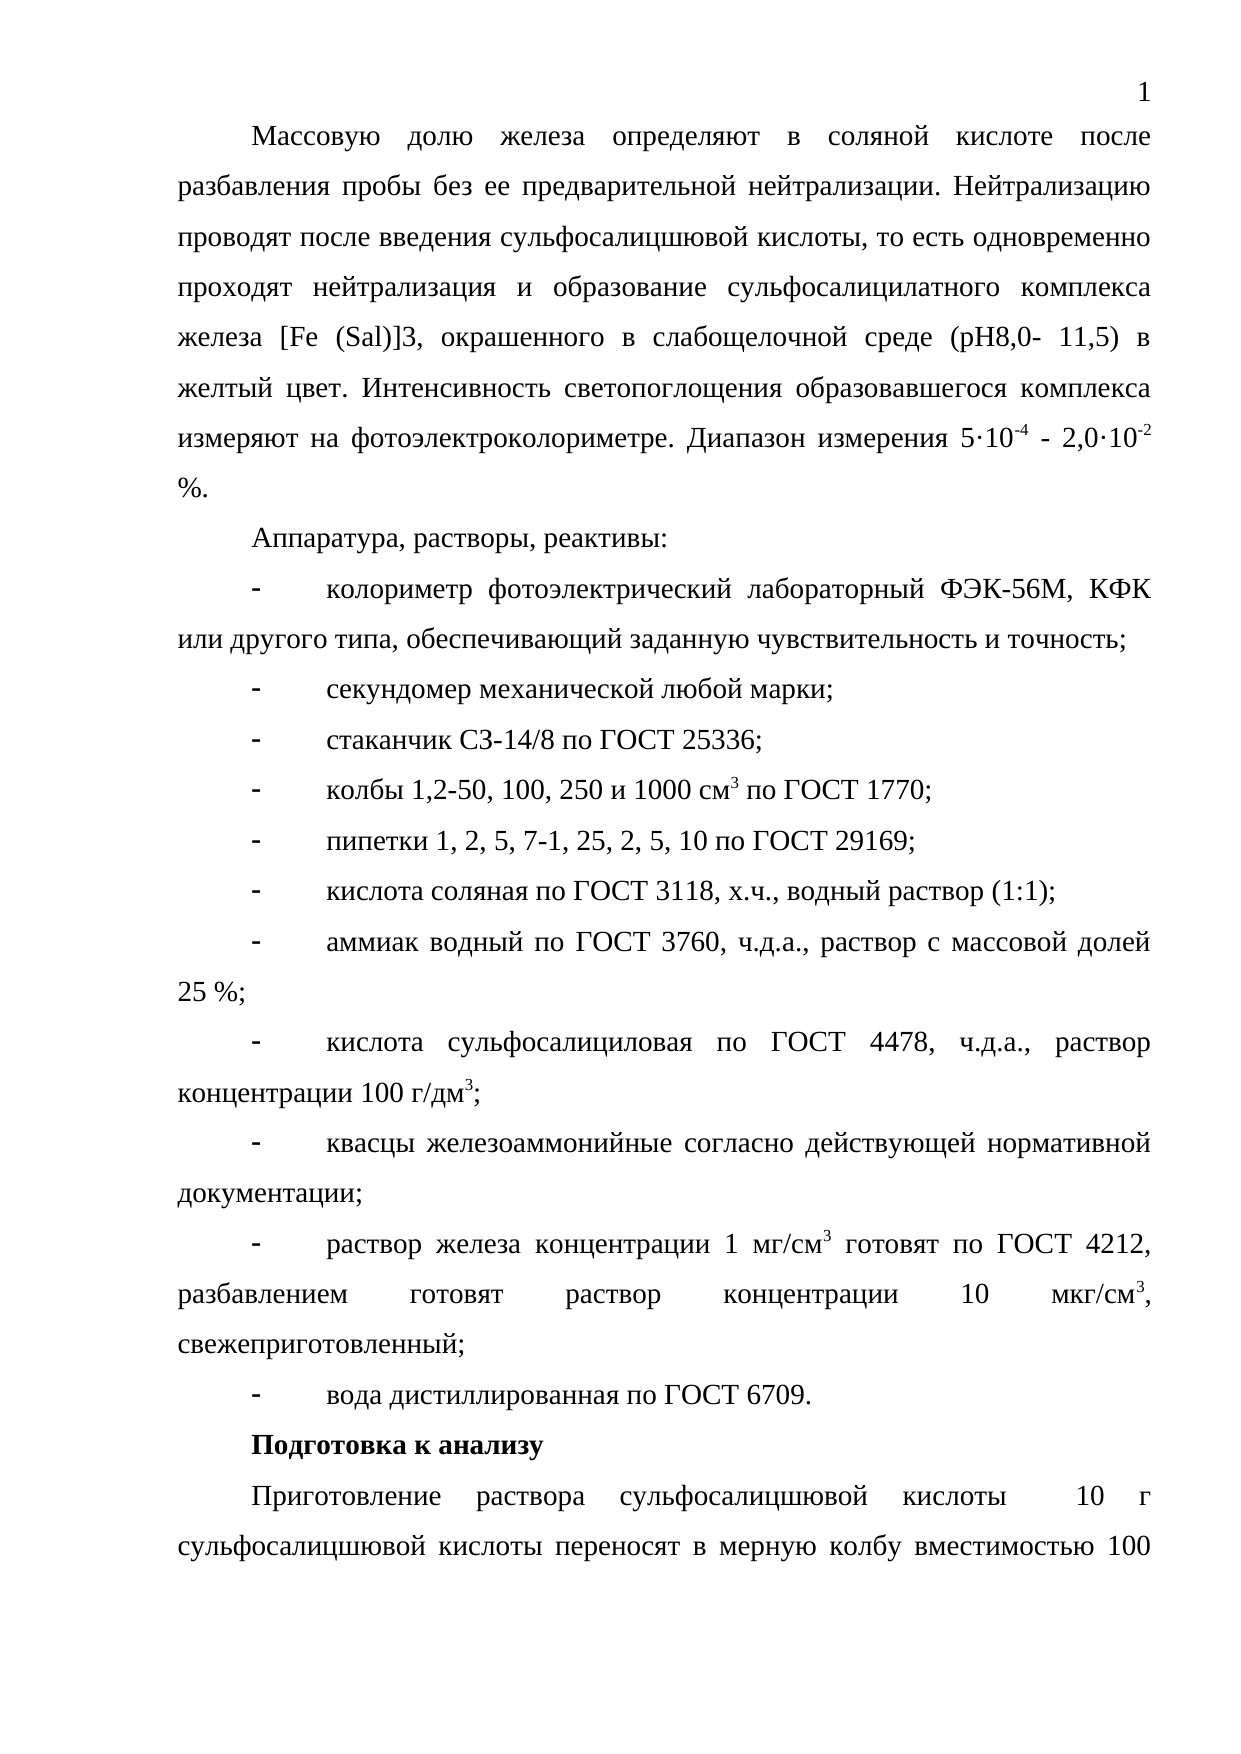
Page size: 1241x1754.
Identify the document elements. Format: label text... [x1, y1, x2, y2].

list вода дистиллированная по ГОСТ 6709. [177, 1377, 1152, 1411]
list раствор железа концентрации 1 мг/см3 готовят по ГОСТ 4212, разбавлением готовят раствор концентрации 10 мкг/см3, свежеприготовленный; [177, 1226, 1152, 1360]
list колбы 1,2-50, 100, 250 и 1000 см3 по ГОСТ 1770; [177, 772, 1152, 806]
list квасцы железоаммонийные согласно действующей нормативной документации; [177, 1125, 1152, 1209]
list секундомер механической любой марки; [177, 672, 1152, 705]
text Аппаратура, растворы, реактивы: [177, 521, 1152, 554]
list кислота сульфосалициловая по ГОСТ 4478, ч.д.а., раствор концентрации 100 г/дм3; [177, 1024, 1152, 1108]
text Массовую долю железа определяют в соляной кислоте после разбавления пробы без ее предварительной нейтрализации. Нейтрализацию проводят после введения сульфосалицшювой кислоты, то есть одновременно проходят нейтрализация и образование сульфосалицилатного комплекса железа [Fe (Sal)]3, окрашенного в слабощелочной среде (рН8,0- 11,5) в желтый цвет. Интенсивность светопоглощения образовавшегося комплекса измеряют на фотоэлектроколориметре. Диапазон измерения 5·10-4 - 2,0·10-2 %. [177, 118, 1152, 504]
list аммиак водный по ГОСТ 3760, ч.д.а., раствор с массовой долей 25 %; [177, 924, 1152, 1008]
list стаканчик СЗ-14/8 по ГОСТ 25336; [177, 722, 1152, 756]
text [177, 1478, 1152, 1562]
list кислота соляная по ГОСТ 3118, х.ч., водный раствор (1:1); [177, 873, 1152, 907]
text Подготовка к анализу [177, 1427, 1152, 1461]
list колориметр фотоэлектрический лабораторный ФЭК-56М, КФК или другого типа, обеспечивающий заданную чувствительность и точность; [177, 571, 1152, 655]
list пипетки 1, 2, 5, 7-1, 25, 2, 5, 10 по ГОСТ 29169; [177, 823, 1152, 857]
